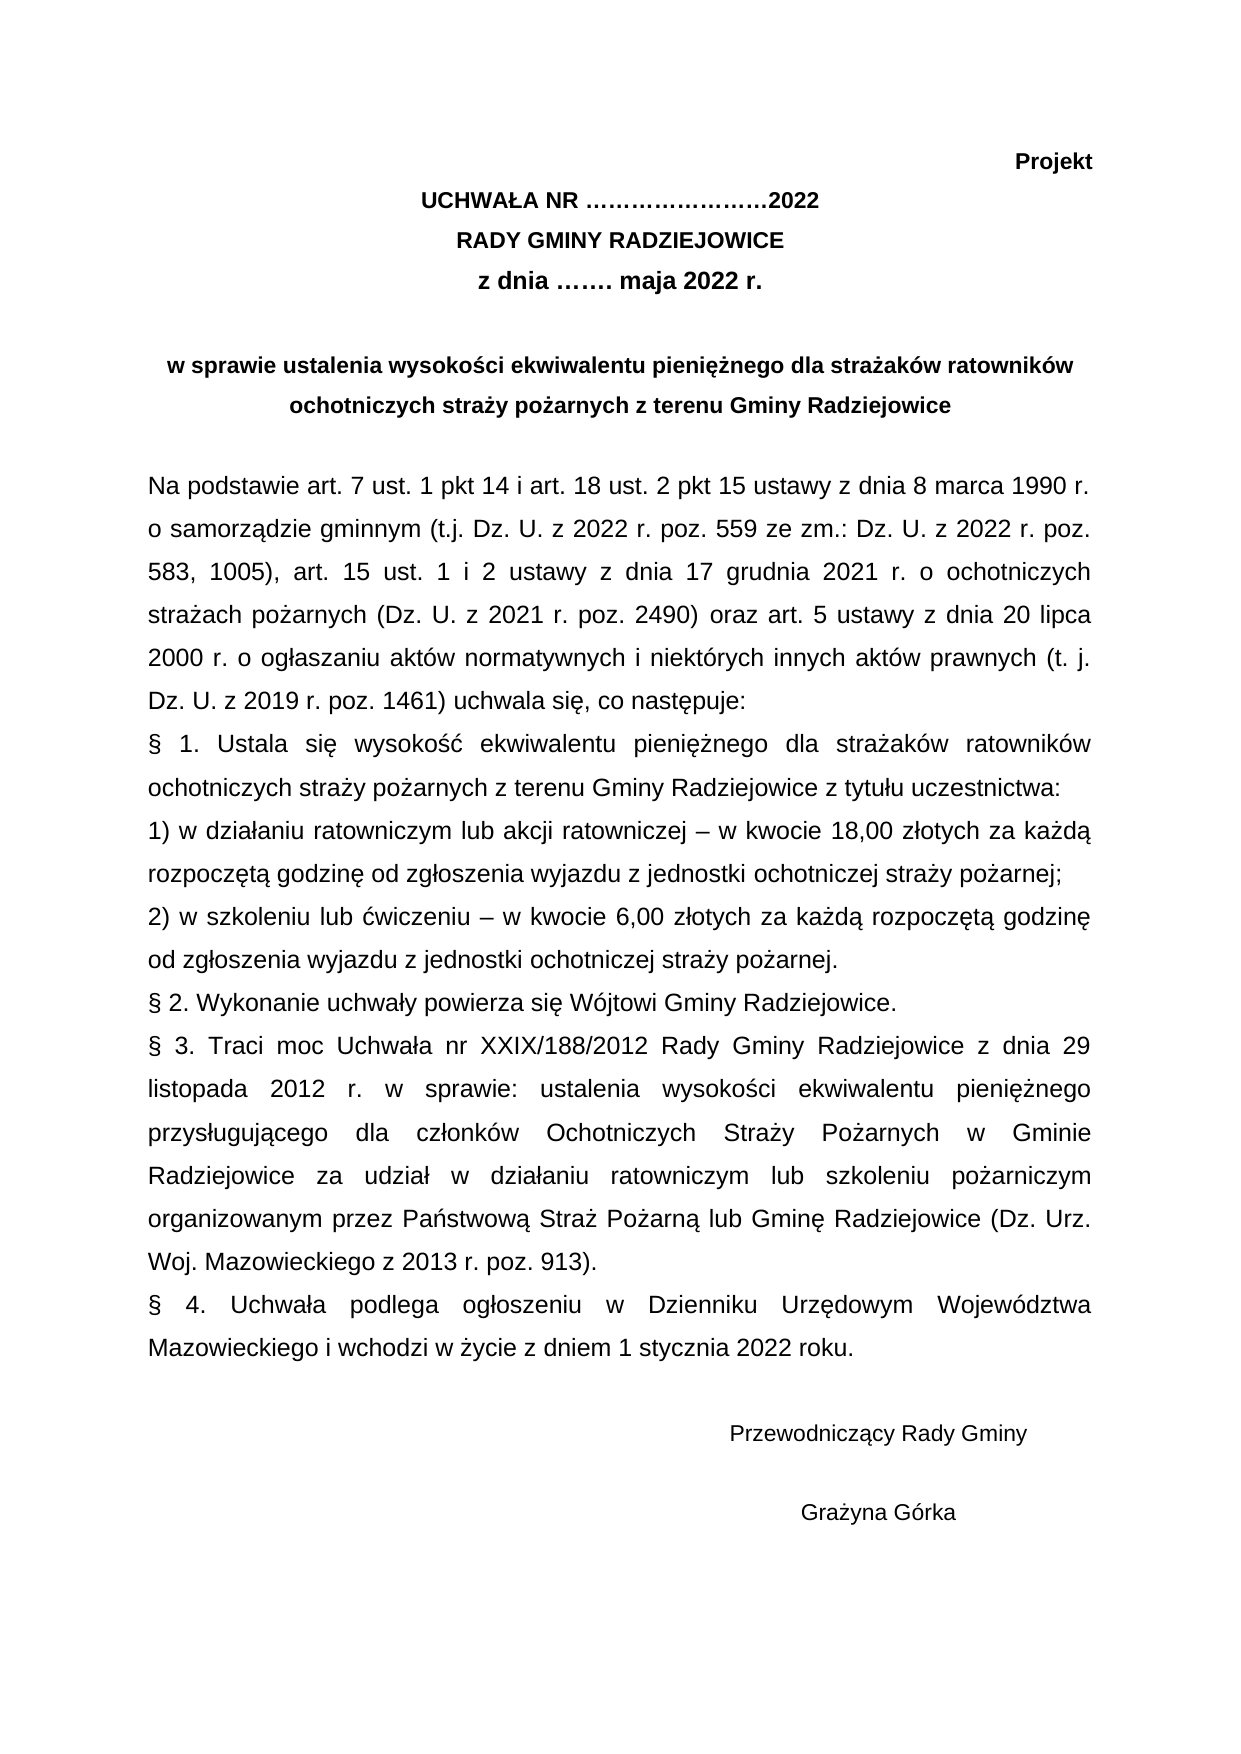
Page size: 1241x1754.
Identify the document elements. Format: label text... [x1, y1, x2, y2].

text Grażyna Górka [664, 1498, 1093, 1525]
text § 1. Ustala się wysokość ekwiwalentu pieniężnego dla strażaków ratowników ochotniczych straży pożarnych z terenu Gminy Radziejowice z tytułu uczestnictwa: [148, 729, 1093, 801]
text w sprawie ustalenia wysokości ekwiwalentu pieniężnego dla strażaków ratowników ochotniczych straży pożarnych z terenu Gminy Radziejowice [148, 352, 1093, 418]
text RADY GMINY RADZIEJOWICE [148, 227, 1093, 253]
text Projekt [148, 148, 1093, 174]
text 2) w szkoleniu lub ćwiczeniu – w kwocie 6,00 złotych za każdą rozpoczętą godzinę od zgłoszenia wyjazdu z jednostki ochotniczej straży pożarnej. [148, 902, 1093, 974]
text 1) w działaniu ratowniczym lub akcji ratowniczej – w kwocie 18,00 złotych za każdą rozpoczętą godzinę od zgłoszenia wyjazdu z jednostki ochotniczej straży pożarnej; [148, 816, 1093, 888]
text § 3. Traci moc Uchwała nr XXIX/188/2012 Rady Gminy Radziejowice z dnia 29 listopada 2012 r. w sprawie: ustalenia wysokości ekwiwalentu pieniężnego przysługującego dla członków Ochotniczych Straży Pożarnych w Gminie Radziejowice za udział w działaniu ratowniczym lub szkoleniu pożarniczym organizowanym przez Państwową Straż Pożarną lub Gminę Radziejowice (Dz. Urz. Woj. Mazowieckiego z 2013 r. poz. 913). [148, 1031, 1093, 1276]
text z dnia ……. maja 2022 r. [148, 266, 1093, 295]
text Przewodniczący Rady Gminy [590, 1419, 1093, 1446]
text § 2. Wykonanie uchwały powierza się Wójtowi Gminy Radziejowice. [148, 988, 1093, 1017]
text Na podstawie art. 7 ust. 1 pkt 14 i art. 18 ust. 2 pkt 15 ustawy z dnia 8 marca 1990 r. o samorządzie gminnym (t.j. Dz. U. z 2022 r. poz. 559 ze zm.: Dz. U. z 2022 r. poz. 583, 1005), art. 15 ust. 1 i 2 ustawy z dnia 17 grudnia 2021 r. o ochotniczych strażach pożarnych (Dz. U. z 2021 r. poz. 2490) oraz art. 5 ustawy z dnia 20 lipca 2000 r. o ogłaszaniu aktów normatywnych i niektórych innych aktów prawnych (t. j. Dz. U. z 2019 r. poz. 1461) uchwala się, co następuje: [148, 471, 1093, 715]
text § 4. Uchwała podlega ogłoszeniu w Dzienniku Urzędowym Województwa Mazowieckiego i wchodzi w życie z dniem 1 stycznia 2022 roku. [148, 1290, 1093, 1362]
text UCHWAŁA NR ……………………2022 [148, 187, 1093, 213]
